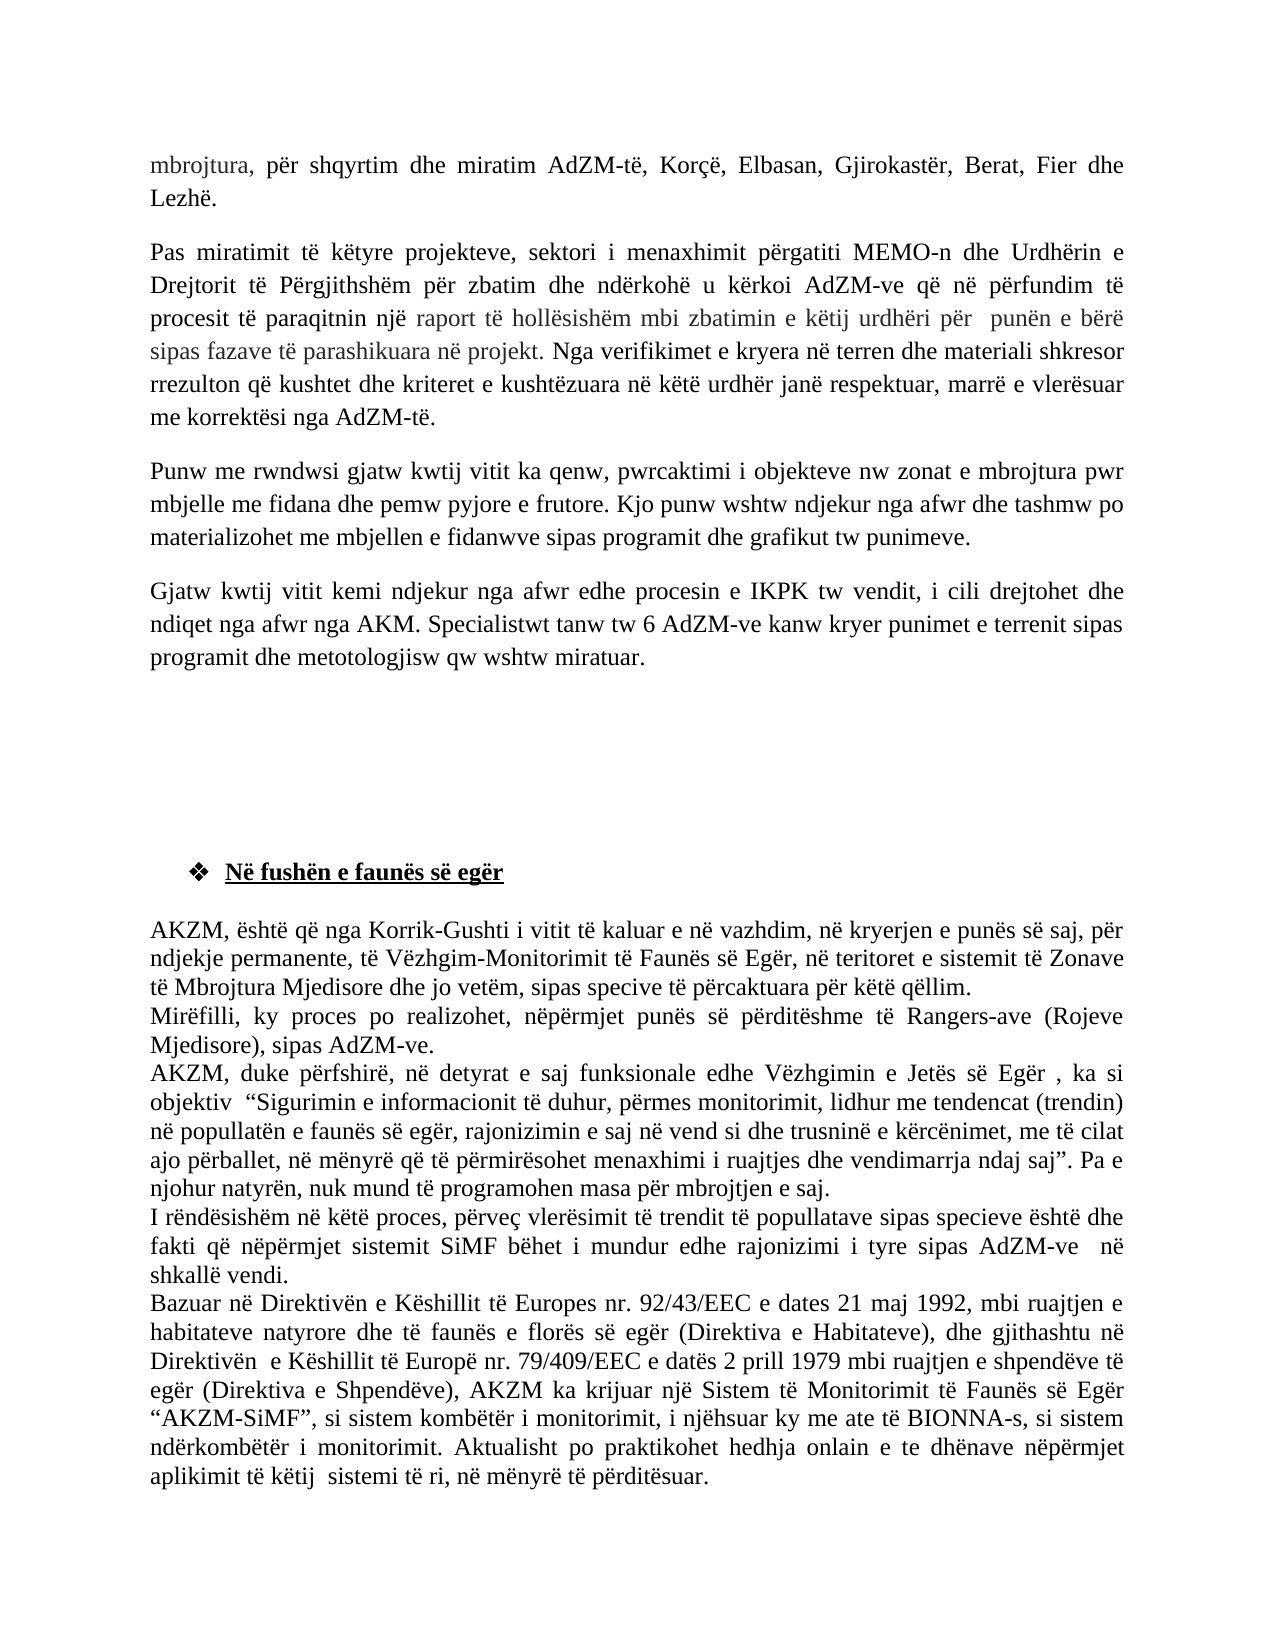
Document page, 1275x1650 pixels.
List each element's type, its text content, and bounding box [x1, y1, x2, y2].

list Në fushën e faunës së egër [187, 857, 1125, 886]
text Bazuar në Direktivën e Këshillit të Europes nr. 92/43/EEC e dates 21 maj 1992, mbi ruajtjen e habitateve natyrore dhe të faunës e florës së egër (Direktiva e Habitateve), dhe gjithashtu në Direktivën e Këshillit të Europë nr. 79/409/EEC e datës 2 prill 1979 mbi ruajtjen e shpendëve të egër (Direktiva e Shpendëve), AKZM ka krijuar një Sistem të Monitorimit të Faunës së Egër “AKZM-SiMF”, si sistem kombëtër i monitorimit, i njëhsuar ky me ate të BIONNA-s, si sistem ndërkombëtër i monitorimit. Aktualisht po praktikohet hedhja onlain e te dhënave nëpërmjet aplikimit të këtij sistemi të ri, në mënyrë të përditësuar. [150, 1288, 1125, 1490]
text Mirëfilli, ky proces po realizohet, nëpërmjet punës së përditëshme të Rangers-ave (Rojeve Mjedisore), sipas AdZM-ve. [150, 1001, 1125, 1058]
text AKZM, është që nga Korrik-Gushti i vitit të kaluar e në vazhdim, në kryerjen e punës së saj, për ndjekje permanente, të Vëzhgim-Monitorimit të Faunës së Egër, në teritoret e sistemit të Zonave të Mbrojtura Mjedisore dhe jo vetëm, sipas specive të përcaktuara për këtë qëllim. [150, 915, 1125, 1001]
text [150, 150, 1125, 212]
text AKZM, duke përfshirë, në detyrat e saj funksionale edhe Vëzhgimin e Jetës së Egër , ka si objektiv “Sigurimin e informacionit të duhur, përmes monitorimit, lidhur me tendencat (trendin) në popullatën e faunës së egër, rajonizimin e saj në vend si dhe trusninë e kërcënimet, me të cilat ajo përballet, në mënyrë që të përmirësohet menaxhimi i ruajtjes dhe vendimarrja ndaj saj”. Pa e njohur natyrën, nuk mund të programohen masa për mbrojtjen e saj. [150, 1058, 1125, 1202]
text Gjatw kwtij vitit kemi ndjekur nga afwr edhe procesin e IKPK tw vendit, i cili drejtohet dhe ndiqet nga afwr nga AKM. Specialistwt tanw tw 6 AdZM-ve kanw kryer punimet e terrenit sipas programit dhe metotologjisw qw wshtw miratuar. [150, 576, 1125, 671]
text I rëndësishëm në këtë proces, përveç vlerësimit të trendit të popullatave sipas specieve është dhe fakti që nëpërmjet sistemit SiMF bëhet i mundur edhe rajonizimi i tyre sipas AdZM-ve në shkallë vendi. [150, 1202, 1125, 1288]
text Punw me rwndwsi gjatw kwtij vitit ka qenw, pwrcaktimi i objekteve nw zonat e mbrojtura pwr mbjelle me fidana dhe pemw pyjore e frutore. Kjo punw wshtw ndjekur nga afwr dhe tashmw po materializohet me mbjellen e fidanwve sipas programit dhe grafikut tw punimeve. [150, 456, 1125, 551]
text Pas miratimit të këtyre projekteve, sektori i menaxhimit përgatiti MEMO-n dhe Urdhërin e Drejtorit të Përgjithshëm për zbatim dhe ndërkohë u kërkoi AdZM-ve që në përfundim të procesit të paraqitnin një raport të hollësishëm mbi zbatimin e këtij urdhëri për punën e bërë sipas fazave të parashikuara në projekt. Nga verifikimet e kryera në terren dhe materiali shkresor rrezulton që kushtet dhe kriteret e kushtëzuara në këtë urdhër janë respektuar, marrë e vlerësuar me korrektësi nga AdZM-të. [150, 237, 1125, 431]
